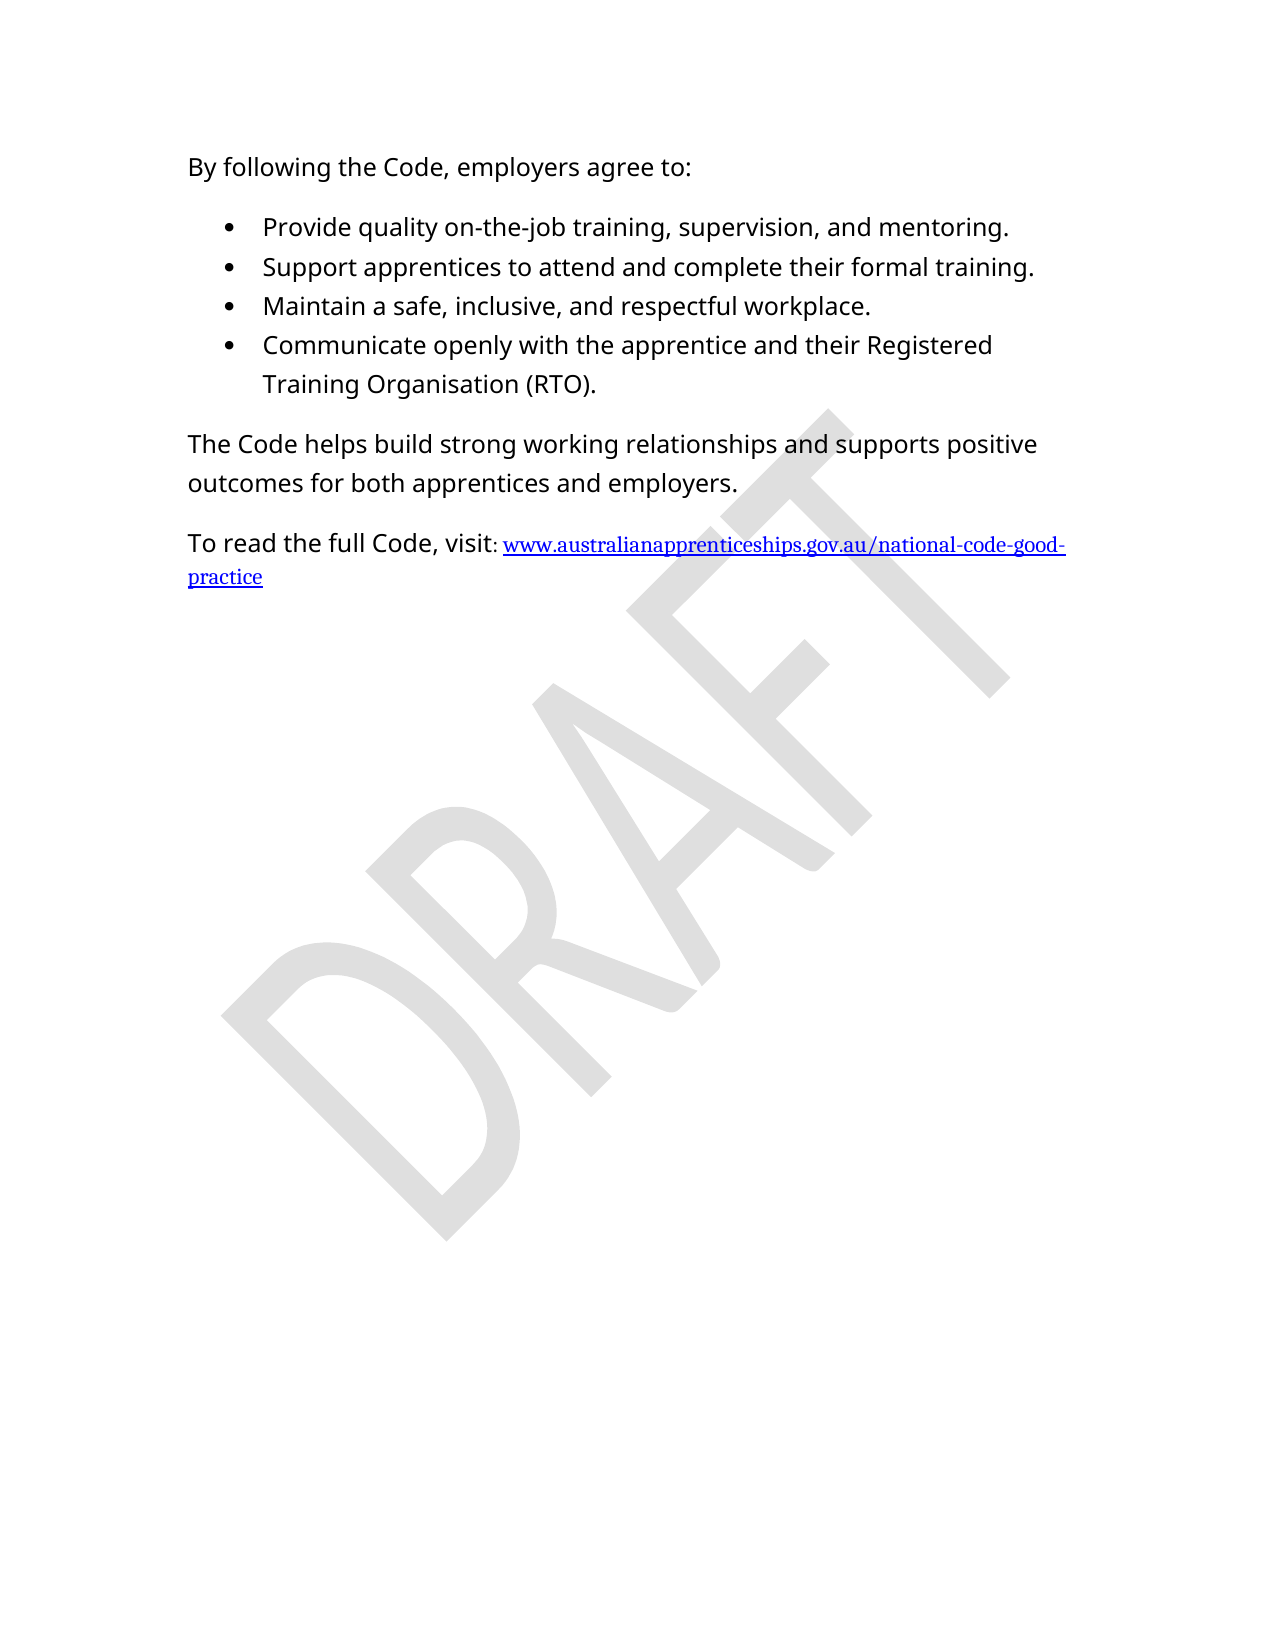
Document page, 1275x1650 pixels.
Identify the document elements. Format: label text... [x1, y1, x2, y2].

list Provide quality on-the-job training, supervision, and mentoring. [225, 210, 1087, 244]
list Communicate openly with the apprentice and their Registered Training Organisation (RTO). [225, 327, 1087, 401]
text The Code helps build strong working relationships and supports positive outcomes for both apprentices and employers. [187, 427, 1087, 500]
text To read the full Code, visit: www.australianapprenticeships.gov.au/national-code-good-practice [187, 526, 1087, 590]
list Support apprentices to attend and complete their formal training. [225, 249, 1087, 283]
list Maintain a safe, inclusive, and respectful workplace. [225, 288, 1087, 322]
text By following the Code, employers agree to: [187, 150, 1087, 184]
